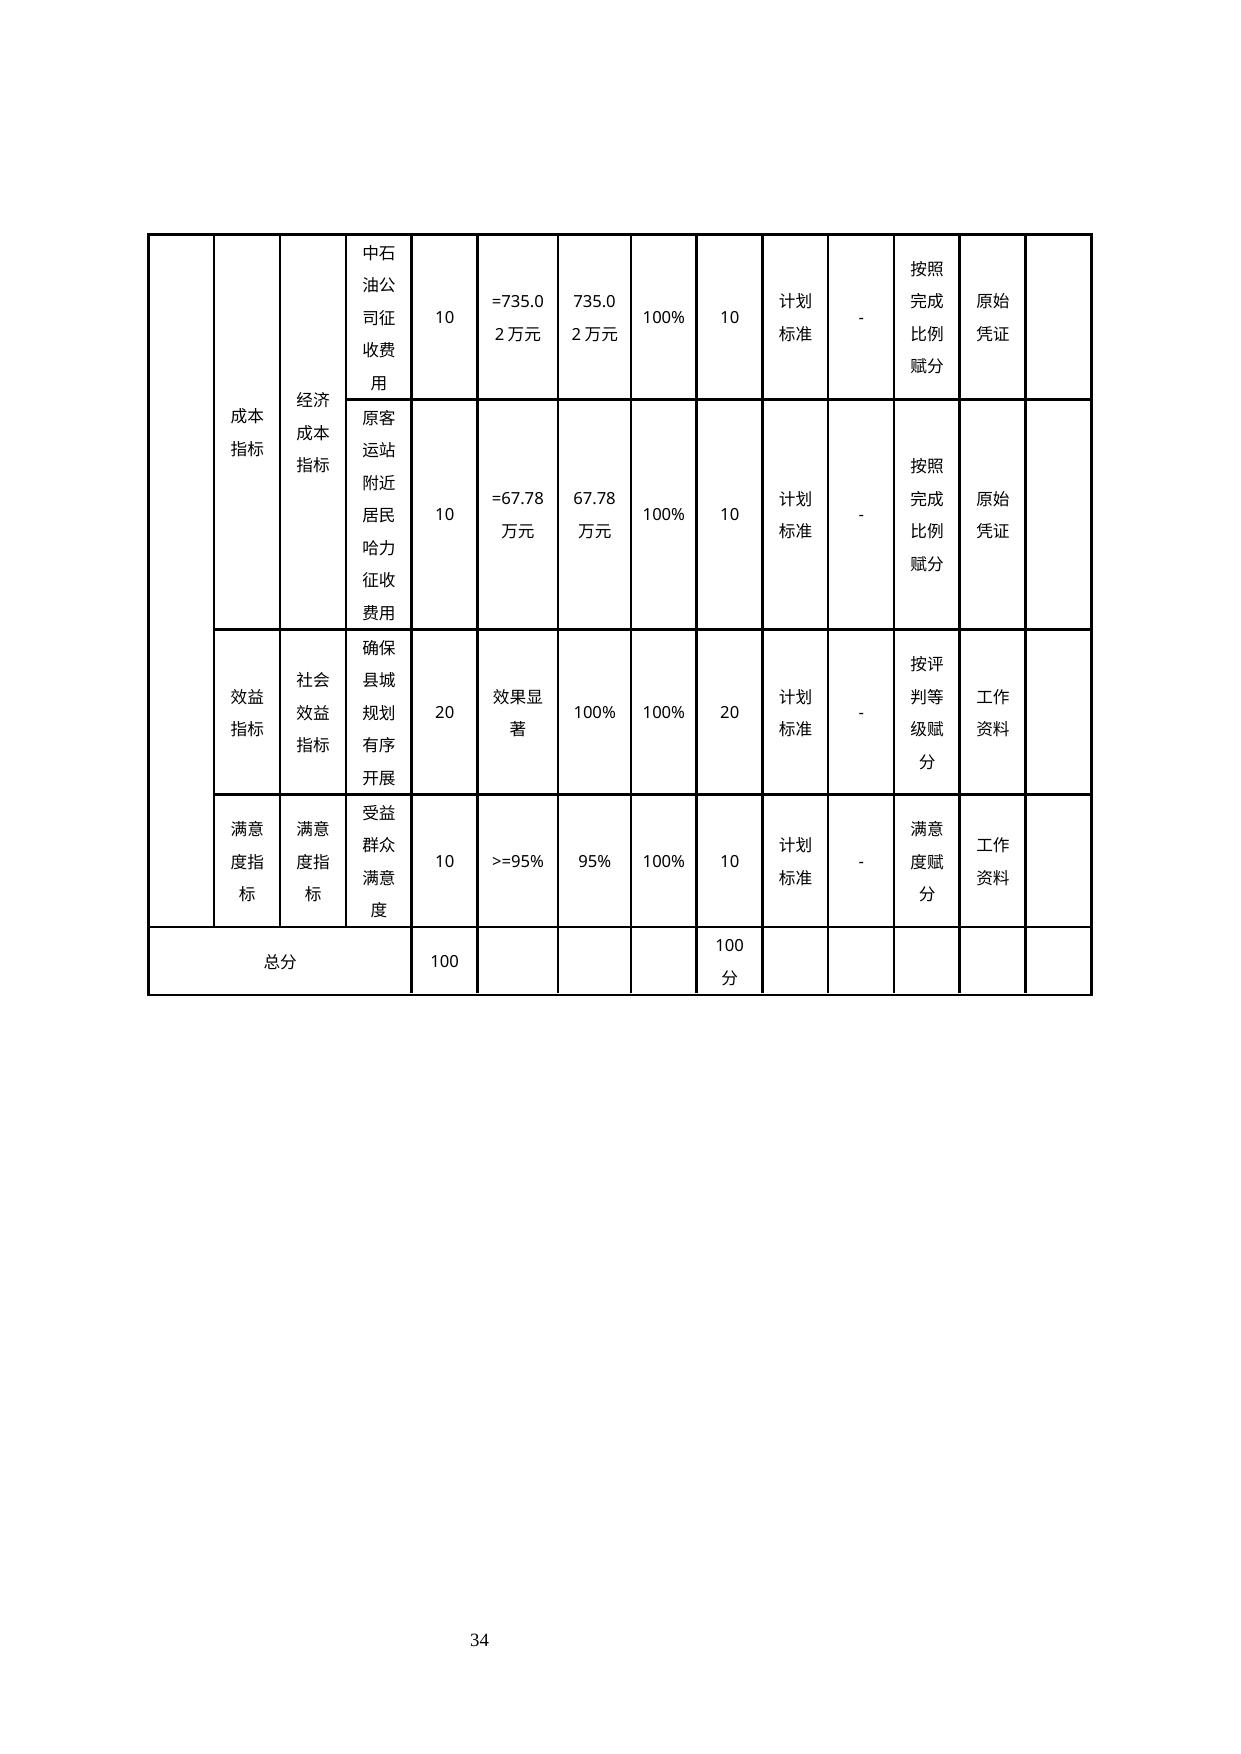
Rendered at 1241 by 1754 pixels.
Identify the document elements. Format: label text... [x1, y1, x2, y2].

table_cell 10 [413, 236, 476, 398]
table_cell 20 [413, 631, 476, 793]
table_cell - [829, 401, 893, 628]
table_cell [632, 928, 695, 993]
table_cell 95% [559, 796, 630, 926]
table_cell [479, 928, 557, 993]
table_cell [764, 928, 827, 993]
table_cell [829, 928, 893, 993]
table_cell 100% [632, 631, 695, 793]
table_cell 总分 [150, 928, 410, 993]
table_cell - [829, 236, 893, 398]
table_cell 10 [698, 401, 761, 628]
table_cell 效益指标 [215, 631, 279, 793]
table_cell 100% [632, 401, 695, 628]
table_cell =735.02万元 [479, 236, 557, 398]
table_cell 20 [698, 631, 761, 793]
table_cell 工作资料 [961, 631, 1024, 793]
table_cell 按照完成比例赋分 [895, 236, 958, 398]
table_cell 效果显著 [479, 631, 557, 793]
table_cell 按评判等级赋分 [895, 631, 958, 793]
table_cell 计划标准 [764, 631, 827, 793]
table_cell - [829, 631, 893, 793]
table_cell 计划标准 [764, 236, 827, 398]
table_cell [559, 928, 630, 993]
table_cell 社会效益指标 [281, 631, 345, 793]
table_cell 计划标准 [764, 796, 827, 926]
table_cell 100% [632, 796, 695, 926]
table_cell 735.02万元 [559, 236, 630, 398]
table_cell 满意度指标 [281, 796, 345, 926]
table_cell [961, 928, 1024, 993]
table_cell 中石油公司征收费用 [347, 236, 410, 398]
table_cell [895, 928, 958, 993]
table_cell 原客运站附近居民哈力征收费用 [347, 401, 410, 628]
table_cell 成本指标 [215, 236, 279, 628]
table_cell 10 [698, 236, 761, 398]
table_cell 100% [559, 631, 630, 793]
table_cell 原始凭证 [961, 401, 1024, 628]
table_cell 满意度赋分 [895, 796, 958, 926]
table_cell 100分 [698, 928, 761, 993]
table_cell [1027, 401, 1090, 628]
table_cell 按照完成比例赋分 [895, 401, 958, 628]
table_cell 10 [413, 401, 476, 628]
table_cell 100 [413, 928, 476, 993]
table_cell 原始凭证 [961, 236, 1024, 398]
table_cell 受益群众满意度 [347, 796, 410, 926]
table_cell 确保县城规划有序开展 [347, 631, 410, 793]
table_cell [1027, 236, 1090, 398]
table_cell - [829, 796, 893, 926]
table_cell [1027, 631, 1090, 793]
table_cell 10 [698, 796, 761, 926]
table_cell >=95% [479, 796, 557, 926]
table_cell 10 [413, 796, 476, 926]
table_cell =67.78万元 [479, 401, 557, 628]
table_cell 经济成本指标 [281, 236, 345, 628]
table_cell [1027, 928, 1090, 993]
table_cell 计划标准 [764, 401, 827, 628]
table_cell [1027, 796, 1090, 926]
table_cell 满意度指标 [215, 796, 279, 926]
table_cell 工作资料 [961, 796, 1024, 926]
table_cell 67.78万元 [559, 401, 630, 628]
table_cell 100% [632, 236, 695, 398]
